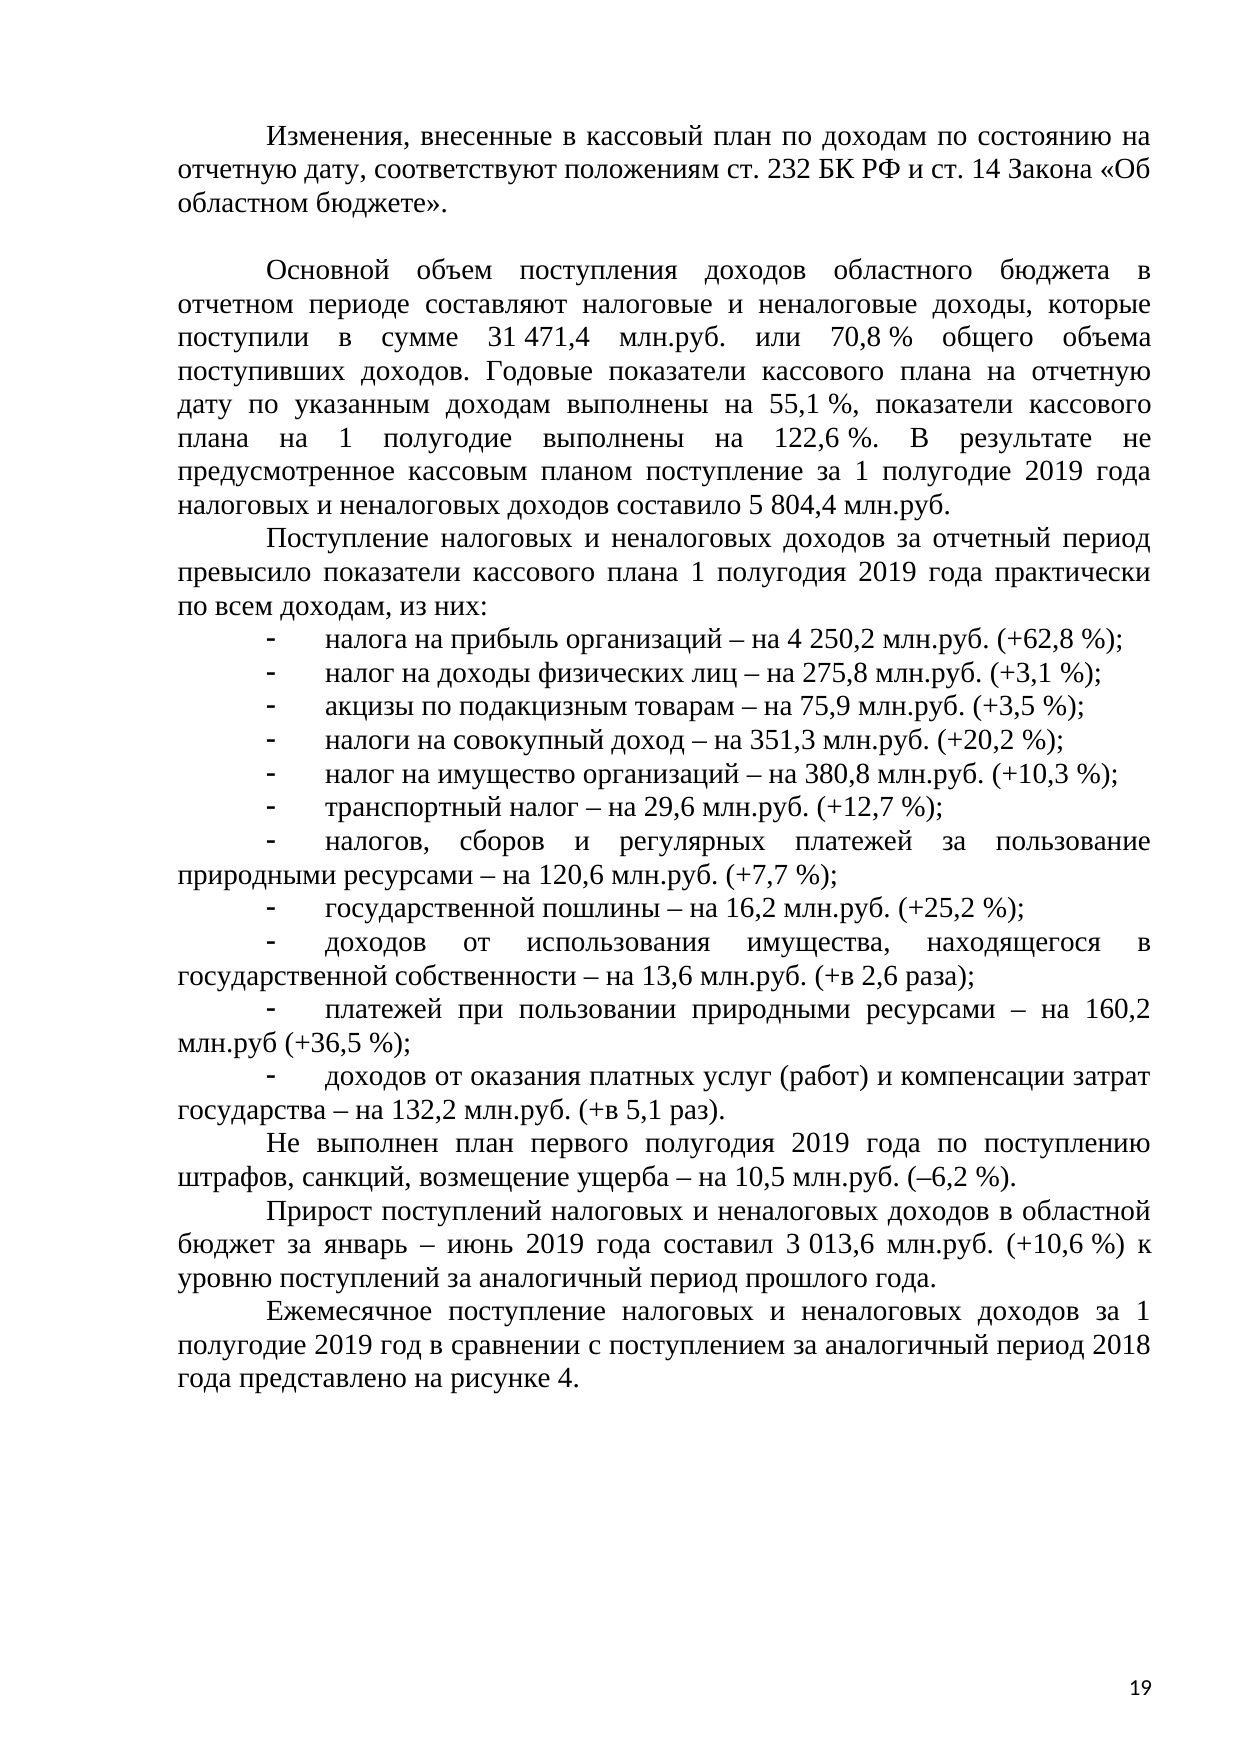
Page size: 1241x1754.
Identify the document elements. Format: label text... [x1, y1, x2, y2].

list транспортный налог – на 29,6 млн.руб. (+12,7 %); [177, 789, 1152, 823]
text Поступление налоговых и неналоговых доходов за отчетный период превысило показатели кассового плана 1 полугодия 2019 года практически по всем доходам, из них: [177, 521, 1152, 621]
list акцизы по подакцизным товарам – на 75,9 млн.руб. (+3,5 %); [177, 688, 1152, 722]
list налог на имущество организаций – на 380,8 млн.руб. (+10,3 %); [177, 756, 1152, 789]
list налога на прибыль организаций – на 4 250,2 млн.руб. (+62,8 %); [177, 621, 1152, 655]
list доходов от использования имущества, находящегося в государственной собственности – на 13,6 млн.руб. (+в 2,6 раза); [177, 924, 1152, 991]
list налоги на совокупный доход – на 351,3 млн.руб. (+20,2 %); [177, 722, 1152, 756]
text Ежемесячное поступление налоговых и неналоговых доходов за 1 полугодие 2019 год в сравнении с поступлением за аналогичный период 2018 года представлено на рисунке 4. [177, 1293, 1152, 1394]
text Изменения, внесенные в кассовый план по доходам по состоянию на отчетную дату, соответствуют положениям ст. 232 БК РФ и ст. 14 Закона «Об областном бюджете». [177, 118, 1152, 219]
text Основной объем поступления доходов областного бюджета в отчетном периоде составляют налоговые и неналоговые доходы, которые поступили в сумме 31 471,4 млн.руб. или 70,8 % общего объема поступивших доходов. Годовые показатели кассового плана на отчетную дату по указанным доходам выполнены на 55,1 %, показатели кассового плана на 1 полугодие выполнены на 122,6 %. В результате не предусмотренное кассовым планом поступление за 1 полугодие 2019 года налоговых и неналоговых доходов составило 5 804,4 млн.руб. [177, 252, 1152, 521]
text Прирост поступлений налоговых и неналоговых доходов в областной бюджет за январь – июнь 2019 года составил 3 013,6 млн.руб. (+10,6 %) к уровню поступлений за аналогичный период прошлого года. [177, 1193, 1152, 1293]
list государственной пошлины – на 16,2 млн.руб. (+25,2 %); [177, 890, 1152, 924]
list доходов от оказания платных услуг (работ) и компенсации затрат государства – на 132,2 млн.руб. (+в 5,1 раз). [177, 1058, 1152, 1126]
list налогов, сборов и регулярных платежей за пользование природными ресурсами – на 120,6 млн.руб. (+7,7 %); [177, 823, 1152, 890]
list налог на доходы физических лиц – на 275,8 млн.руб. (+3,1 %); [177, 655, 1152, 688]
text Не выполнен план первого полугодия 2019 года по поступлению штрафов, санкций, возмещение ущерба – на 10,5 млн.руб. (–6,2 %). [177, 1126, 1152, 1193]
list платежей при пользовании природными ресурсами – на 160,2 млн.руб (+36,5 %); [177, 991, 1152, 1058]
